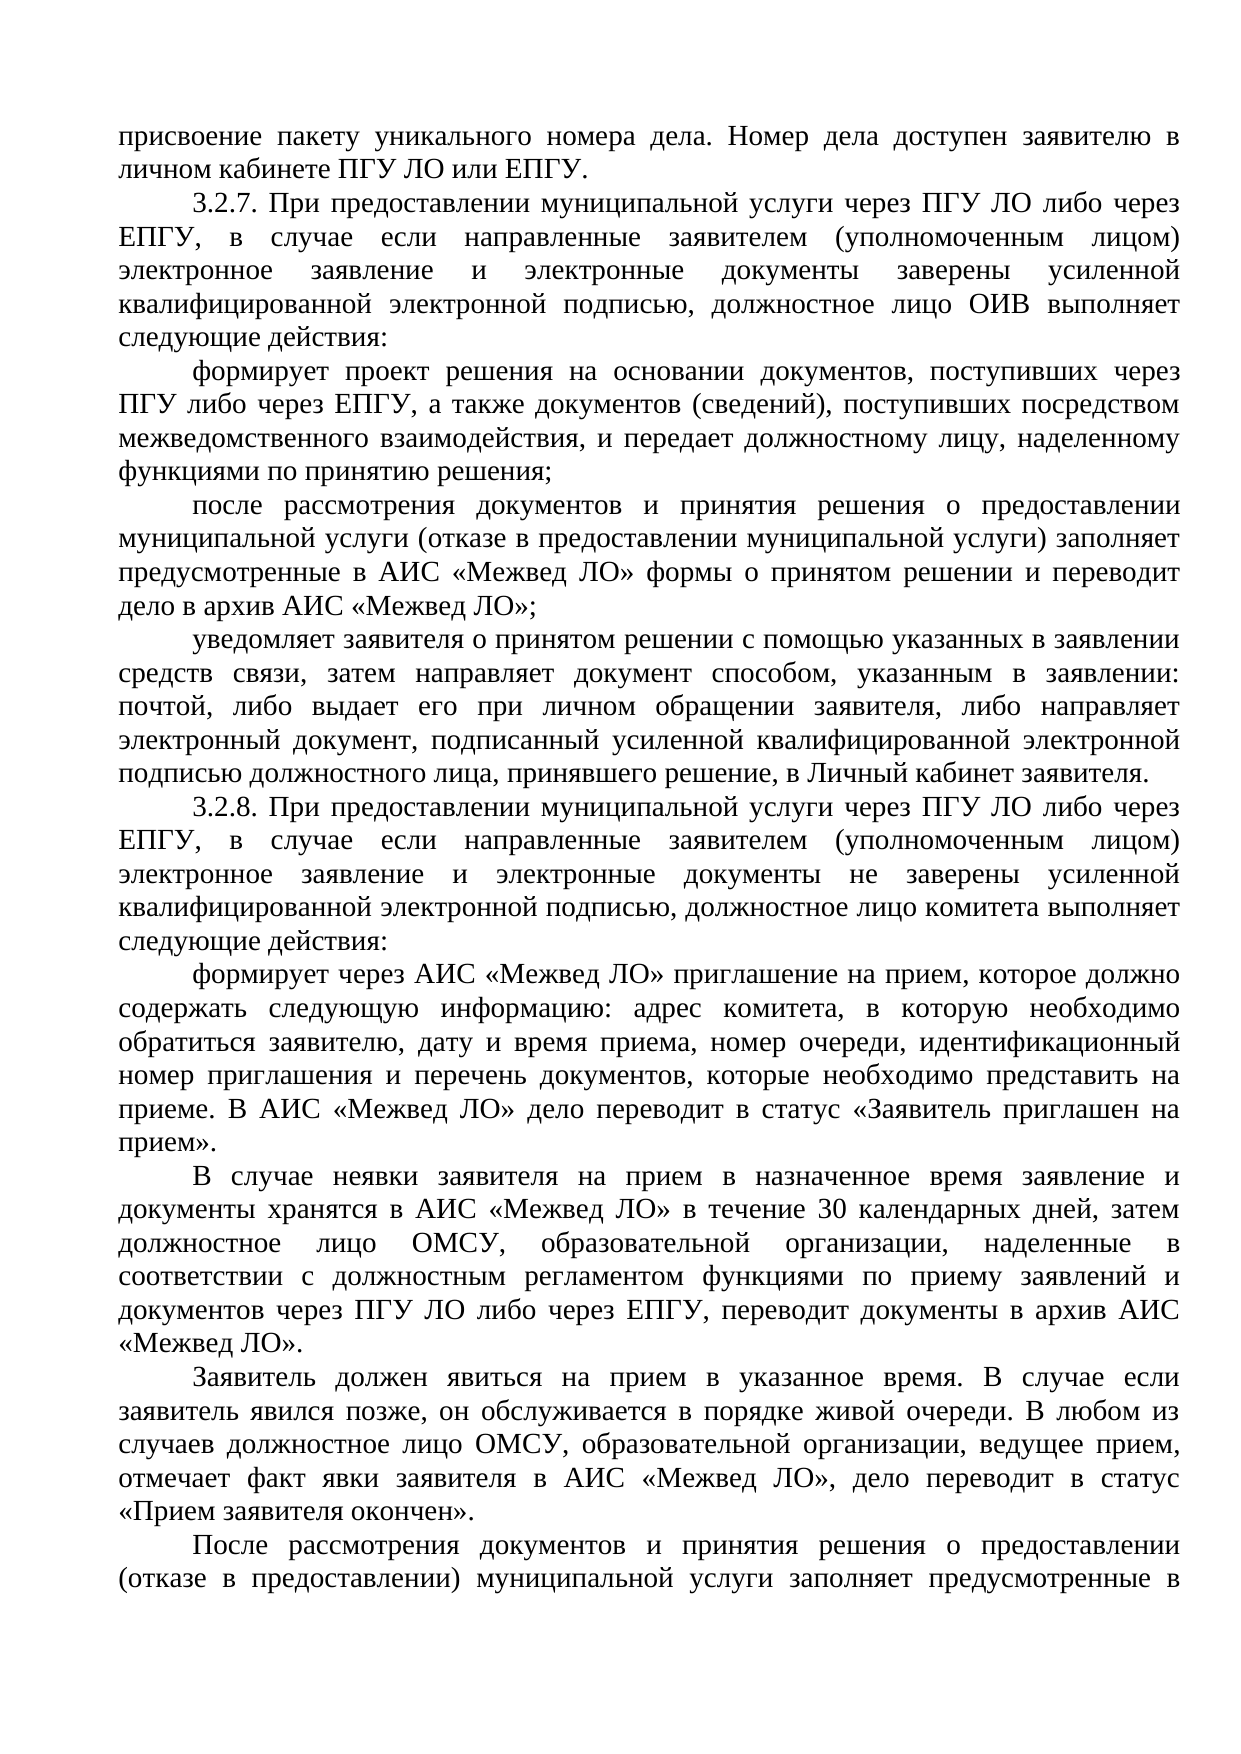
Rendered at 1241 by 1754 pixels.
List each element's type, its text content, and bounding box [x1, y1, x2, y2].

text В случае неявки заявителя на прием в назначенное время заявление и документы хранятся в АИС «Межвед ЛО» в течение 30 календарных дней, затем должностное лицо ОМСУ, образовательной организации, наделенные в соответствии с должностным регламентом функциями по приему заявлений и документов через ПГУ ЛО либо через ЕПГУ, переводит документы в архив АИС «Межвед ЛО». [118, 1158, 1181, 1359]
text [118, 1527, 1181, 1594]
text 3.2.7. При предоставлении муниципальной услуги через ПГУ ЛО либо через ЕПГУ, в случае если направленные заявителем (уполномоченным лицом) электронное заявление и электронные документы заверены усиленной квалифицированной электронной подписью, должностное лицо ОИВ выполняет следующие действия: [118, 185, 1181, 353]
text формирует проект решения на основании документов, поступивших через ПГУ либо через ЕПГУ, а также документов (сведений), поступивших посредством межведомственного взаимодействия, и передает должностному лицу, наделенному функциями по принятию решения; [118, 353, 1181, 487]
text после рассмотрения документов и принятия решения о предоставлении муниципальной услуги (отказе в предоставлении муниципальной услуги) заполняет предусмотренные в АИС «Межвед ЛО» формы о принятом решении и переводит дело в архив АИС «Межвед ЛО»; [118, 487, 1181, 621]
text Заявитель должен явиться на прием в указанное время. В случае если заявитель явился позже, он обслуживается в порядке живой очереди. В любом из случаев должностное лицо ОМСУ, образовательной организации, ведущее прием, отмечает факт явки заявителя в АИС «Межвед ЛО», дело переводит в статус «Прием заявителя окончен». [118, 1359, 1181, 1527]
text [118, 118, 1181, 185]
text 3.2.8. При предоставлении муниципальной услуги через ПГУ ЛО либо через ЕПГУ, в случае если направленные заявителем (уполномоченным лицом) электронное заявление и электронные документы не заверены усиленной квалифицированной электронной подписью, должностное лицо комитета выполняет следующие действия: [118, 789, 1181, 957]
text уведомляет заявителя о принятом решении с помощью указанных в заявлении средств связи, затем направляет документ способом, указанным в заявлении: почтой, либо выдает его при личном обращении заявителя, либо направляет электронный документ, подписанный усиленной квалифицированной электронной подписью должностного лица, принявшего решение, в Личный кабинет заявителя. [118, 621, 1181, 789]
text формирует через АИС «Межвед ЛО» приглашение на прием, которое должно содержать следующую информацию: адрес комитета, в которую необходимо обратиться заявителю, дату и время приема, номер очереди, идентификационный номер приглашения и перечень документов, которые необходимо представить на приеме. В АИС «Межвед ЛО» дело переводит в статус «Заявитель приглашен на прием». [118, 957, 1181, 1158]
